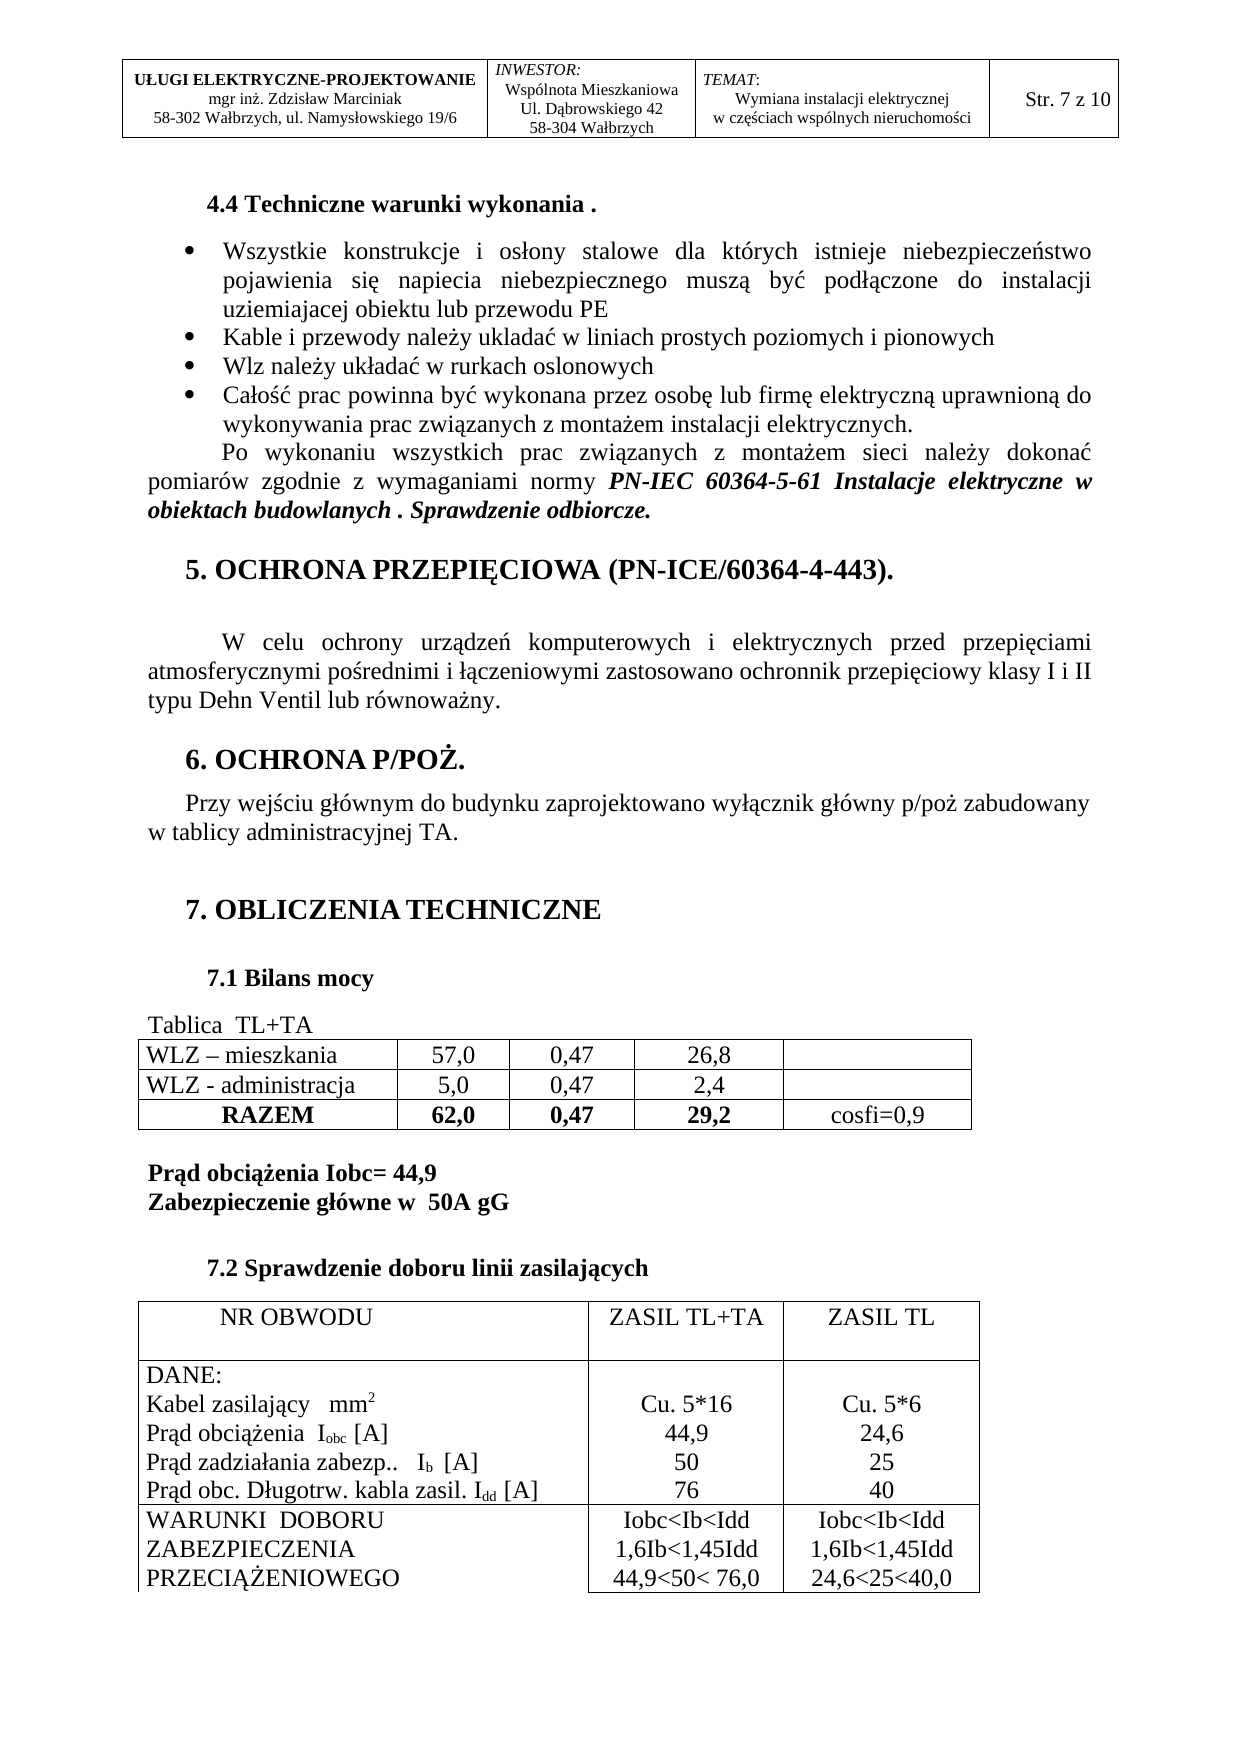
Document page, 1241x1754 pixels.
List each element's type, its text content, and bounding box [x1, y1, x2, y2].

table_cell 5,0 [398, 1070, 509, 1099]
table_cell 0,47 [510, 1100, 634, 1129]
subtitle 4.4 Techniczne warunki wykonania . [207, 189, 1093, 217]
table_cell 2,4 [635, 1070, 783, 1099]
table_cell [784, 1070, 971, 1099]
table_cell RAZEM [139, 1100, 397, 1129]
table_header 26,8 [635, 1040, 783, 1069]
table_header NR OBWODU [139, 1302, 588, 1359]
list Kable i przewody należy ukladać w liniach prostych poziomych i pionowych [185, 322, 1093, 351]
table_cell DANE: Kabel zasilający mm2 Prąd obciążenia Iobc [A] Prąd zadziałania zabezp.. Ib [A] Prąd obc. Długotrw. kabla zasil. Idd [A] [139, 1361, 588, 1504]
list Całość prac powinna być wykonana przez osobę lub firmę elektryczną uprawnioną do wykonywania prac związanych z montażem instalacji elektrycznych. [185, 380, 1093, 437]
table_cell Cu. 5*6 24,6 25 40 [784, 1361, 979, 1504]
table_header [784, 1040, 971, 1069]
text Przy wejściu głównym do budynku zaprojektowano wyłącznik główny p/poż zabudowany w tablicy administracyjnej TA. [148, 788, 1093, 846]
table_header 0,47 [510, 1040, 634, 1069]
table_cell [784, 1505, 979, 1592]
text Po wykonaniu wszystkich prac związanych z montażem sieci należy dokonać pomiarów zgodnie z wymaganiami normy PN-IEC 60364-5-61 Instalacje elektryczne w obiektach budowlanych . Sprawdzenie odbiorcze. [148, 437, 1093, 524]
table_cell cosfi=0,9 [784, 1100, 971, 1129]
table_header ZASIL TL [784, 1302, 979, 1359]
table_header ZASIL TL+TA [589, 1302, 783, 1359]
table_cell 62,0 [398, 1100, 509, 1129]
table_cell Cu. 5*16 44,9 50 76 [589, 1361, 783, 1504]
list Wszystkie konstrukcje i osłony stalowe dla których istnieje niebezpieczeństwo pojawienia się napiecia niebezpiecznego muszą być podłączone do instalacji uziemiajacej obiektu lub przewodu PE [185, 236, 1093, 322]
table_header WLZ – mieszkania [139, 1040, 397, 1069]
table_cell 29,2 [635, 1100, 783, 1129]
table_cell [139, 1505, 588, 1592]
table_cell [589, 1505, 783, 1592]
text W celu ochrony urządzeń komputerowych i elektrycznych przed przepięciami atmosferycznymi pośrednimi i łączeniowymi zastosowano ochronnik przepięciowy klasy I i II typu Dehn Ventil lub równoważny. [148, 627, 1093, 713]
subtitle 5. Ochrona przepięciowa (PN-ICE/60364-4-443). [185, 552, 1093, 586]
list Wlz należy układać w rurkach oslonowych [185, 351, 1093, 380]
subtitle 6. Ochrona P/POŻ. [185, 742, 1093, 776]
text Zabezpieczenie główne w 50A gG [148, 1187, 1093, 1216]
text Prąd obciążenia Iobc= 44,9 [148, 1158, 1093, 1187]
subtitle 7.1 Bilans mocy [207, 963, 1093, 992]
text Tablica TL+TA [148, 1010, 1093, 1039]
table_header 57,0 [398, 1040, 509, 1069]
subtitle 7.2 Sprawdzenie doboru linii zasilających [207, 1253, 1093, 1282]
table_cell WLZ - administracja [139, 1070, 397, 1099]
subtitle 7. OBLICZENIA TECHNICZNE [185, 892, 1093, 925]
table_cell 0,47 [510, 1070, 634, 1099]
